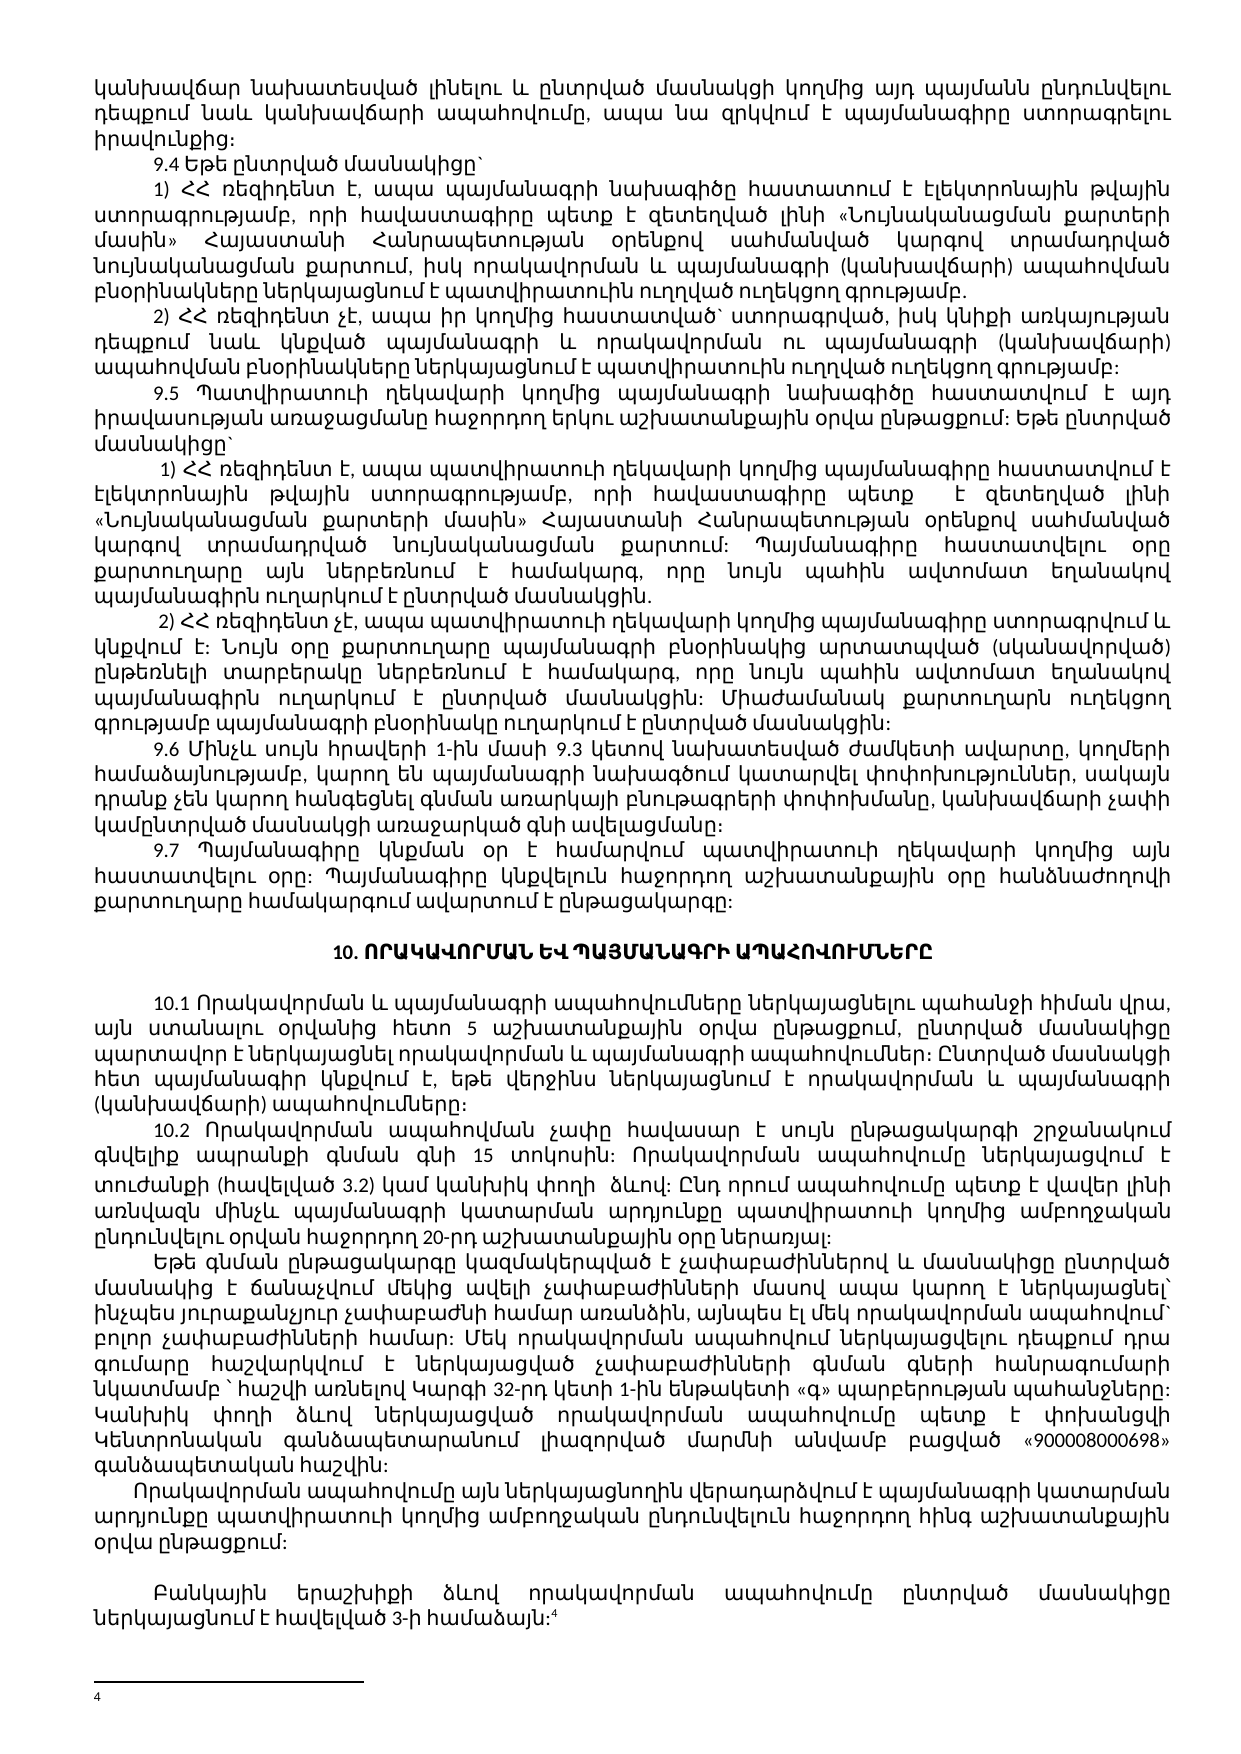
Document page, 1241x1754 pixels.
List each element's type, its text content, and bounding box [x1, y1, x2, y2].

text 9.5 Պատվիրատուի ղեկավարի կողմից պայմանագրի նախագիծը հաստատվում է այդ իրավասության առաջացմանը հաջորդող երկու աշխատանքային օրվա ընթացքում: Եթե ընտրված մասնակիցը` [94, 380, 1171, 456]
text 9.4 Եթե ընտրված մասնակիցը` [94, 151, 1171, 177]
text 9.6 Մինչև սույն հրավերի 1-ին մասի 9.3 կետով նախատեսված ժամկետի ավարտը, կողմերի համաձայնությամբ, կարող են պայմանագրի նախագծում կատարվել փոփոխություններ, սակայն դրանք չեն կարող հանգեցնել գնման առարկայի բնութագրերի փոփոխմանը, կանխավճարի չափի կամընտրված մասնակցի առաջարկած գնի ավելացմանը։ [94, 736, 1171, 837]
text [94, 75, 1171, 151]
text 9.7 Պայմանագիրը կնքման օր է համարվում պատվիրատուի ղեկավարի կողմից այն հաստատվելու օրը: Պայմանագիրը կնքվելուն հաջորդող աշխատանքային օրը հանձնաժողովի քարտուղարը համակարգում ավարտում է ընթացակարգը: [94, 837, 1171, 914]
text 10. ՈՐԱԿԱՎՈՐՄԱՆ ԵՎ ՊԱՅՄԱՆԱԳՐԻ ԱՊԱՀՈՎՈՒՄՆԵՐԸ [94, 939, 1171, 964]
text 10.1 Որակավորման և պայմանագրի ապահովումները ներկայացնելու պահանջի հիման վրա, այն ստանալու օրվանից հետո 5 աշխատանքային օրվա ընթացքում, ընտրված մասնակիցը պարտավոր է ներկայացնել որակավորման և պայմանագրի ապահովումներ։ Ընտրված մասնակցի հետ պայմանագիր կնքվում է, եթե վերջինս ներկայացնում է որակավորման և պայմանագրի (կանխավճարի) ապահովումները։ [94, 990, 1171, 1117]
text Որակավորման ապահովումը այն ներկայացնողին վերադարձվում է պայմանագրի կատարման արդյունքը պատվիրատուի կողմից ամբողջական ընդունվելուն հաջորդող հինգ աշխատանքային օրվա ընթացքում: [94, 1478, 1171, 1554]
text 1) ՀՀ ռեզիդենտ է, ապա պատվիրատուի ղեկավարի կողմից պայմանագիրը հաստատվում է էլեկտրոնային թվային ստորագրությամբ, որի հավաստագիրը պետք է զետեղված լինի «Նույնականացման քարտերի մասին» Հայաստանի Հանրապետության օրենքով սահմանված կարգով տրամադրված նույնականացման քարտում: Պայմանագիրը հաստատվելու օրը քարտուղարը այն ներբեռնում է համակարգ, որը նույն պահին ավտոմատ եղանակով պայմանագիրն ուղարկում է ընտրված մասնակցին. [94, 456, 1171, 609]
text 1) ՀՀ ռեզիդենտ է, ապա պայմանագրի նախագիծը հաստատում է էլեկտրոնային թվային ստորագրությամբ, որի հավաստագիրը պետք է զետեղված լինի «Նույնականացման քարտերի մասին» Հայաստանի Հանրապետության օրենքով սահմանված կարգով տրամադրված նույնականացման քարտում, իսկ որակավորման և պայմանագրի (կանխավճարի) ապահովման բնօրինակները ներկայացնում է պատվիրատուին ուղղված ուղեկցող գրությամբ. [94, 177, 1171, 304]
text 2) ՀՀ ռեզիդենտ չէ, ապա պատվիրատուի ղեկավարի կողմից պայմանագիրը ստորագրվում և կնքվում է: Նույն օրը քարտուղարը պայմանագրի բնօրինակից արտատպված (սկանավորված) ընթեռնելի տարբերակը ներբեռնում է համակարգ, որը նույն պահին ավտոմատ եղանակով պայմանագիրն ուղարկում է ընտրված մասնակցին: Միաժամանակ քարտուղարն ուղեկցող գրությամբ պայմանագրի բնօրինակը ուղարկում է ընտրված մասնակցին: [94, 609, 1171, 736]
text 10.2 Որակավորման ապահովման չափը հավասար է սույն ընթացակարգի շրջանակում գնվելիք ապրանքի գնման գնի 15 տոկոսին: Որակավորման ապահովումը ներկայացվում է տուժանքի (հավելված 3.2) կամ կանխիկ փողի ձևով: Ընդ որում ապահովումը պետք է վավեր լինի առնվազն մինչև պայմանագրի կատարման արդյունքը պատվիրատուի կողմից ամբողջական ընդունվելու օրվան հաջորդող 20-րդ աշխատանքային օրը ներառյալ: [94, 1117, 1171, 1249]
text Եթե գնման ընթացակարգը կազմակերպված է չափաբաժիններով և մասնակիցը ընտրված մասնակից է ճանաչվում մեկից ավելի չափաբաժինների մասով ապա կարող է ներկայացնել՝ ինչպես յուրաքանչյուր չափաբաժնի համար առանձին, այնպես էլ մեկ որակավորման ապահովում` բոլոր չափաբաժինների համար: Մեկ որակավորման ապահովում ներկայացվելու դեպքում դրա գումարը հաշվարկվում է ներկայացված չափաբաժինների գնման գների հանրագումարի նկատմամբ ՝ հաշվի առնելով Կարգի 32-րդ կետի 1-ին ենթակետի «գ» պարբերության պահանջները: Կանխիկ փողի ձևով ներկայացված որակավորման ապահովումը պետք է փոխանցվի Կենտրոնական գանձապետարանում լիազորված մարմնի անվամբ բացված «900008000698» գանձապետական հաշվին: [94, 1249, 1171, 1478]
text Բանկային երաշխիքի ձևով որակավորման ապահովումը ընտրված մասնակիցը ներկայացնում է հավելված 3-ի համաձայն: [94, 1580, 1171, 1631]
text 2) ՀՀ ռեզիդենտ չէ, ապա իր կողմից հաստատված` ստորագրված, իսկ կնիքի առկայության դեպքում նաև կնքված պայմանագրի և որակավորման ու պայմանագրի (կանխավճարի) ապահովման բնօրինակները ներկայացնում է պատվիրատուին ուղղված ուղեկցող գրությամբ: [94, 304, 1171, 380]
